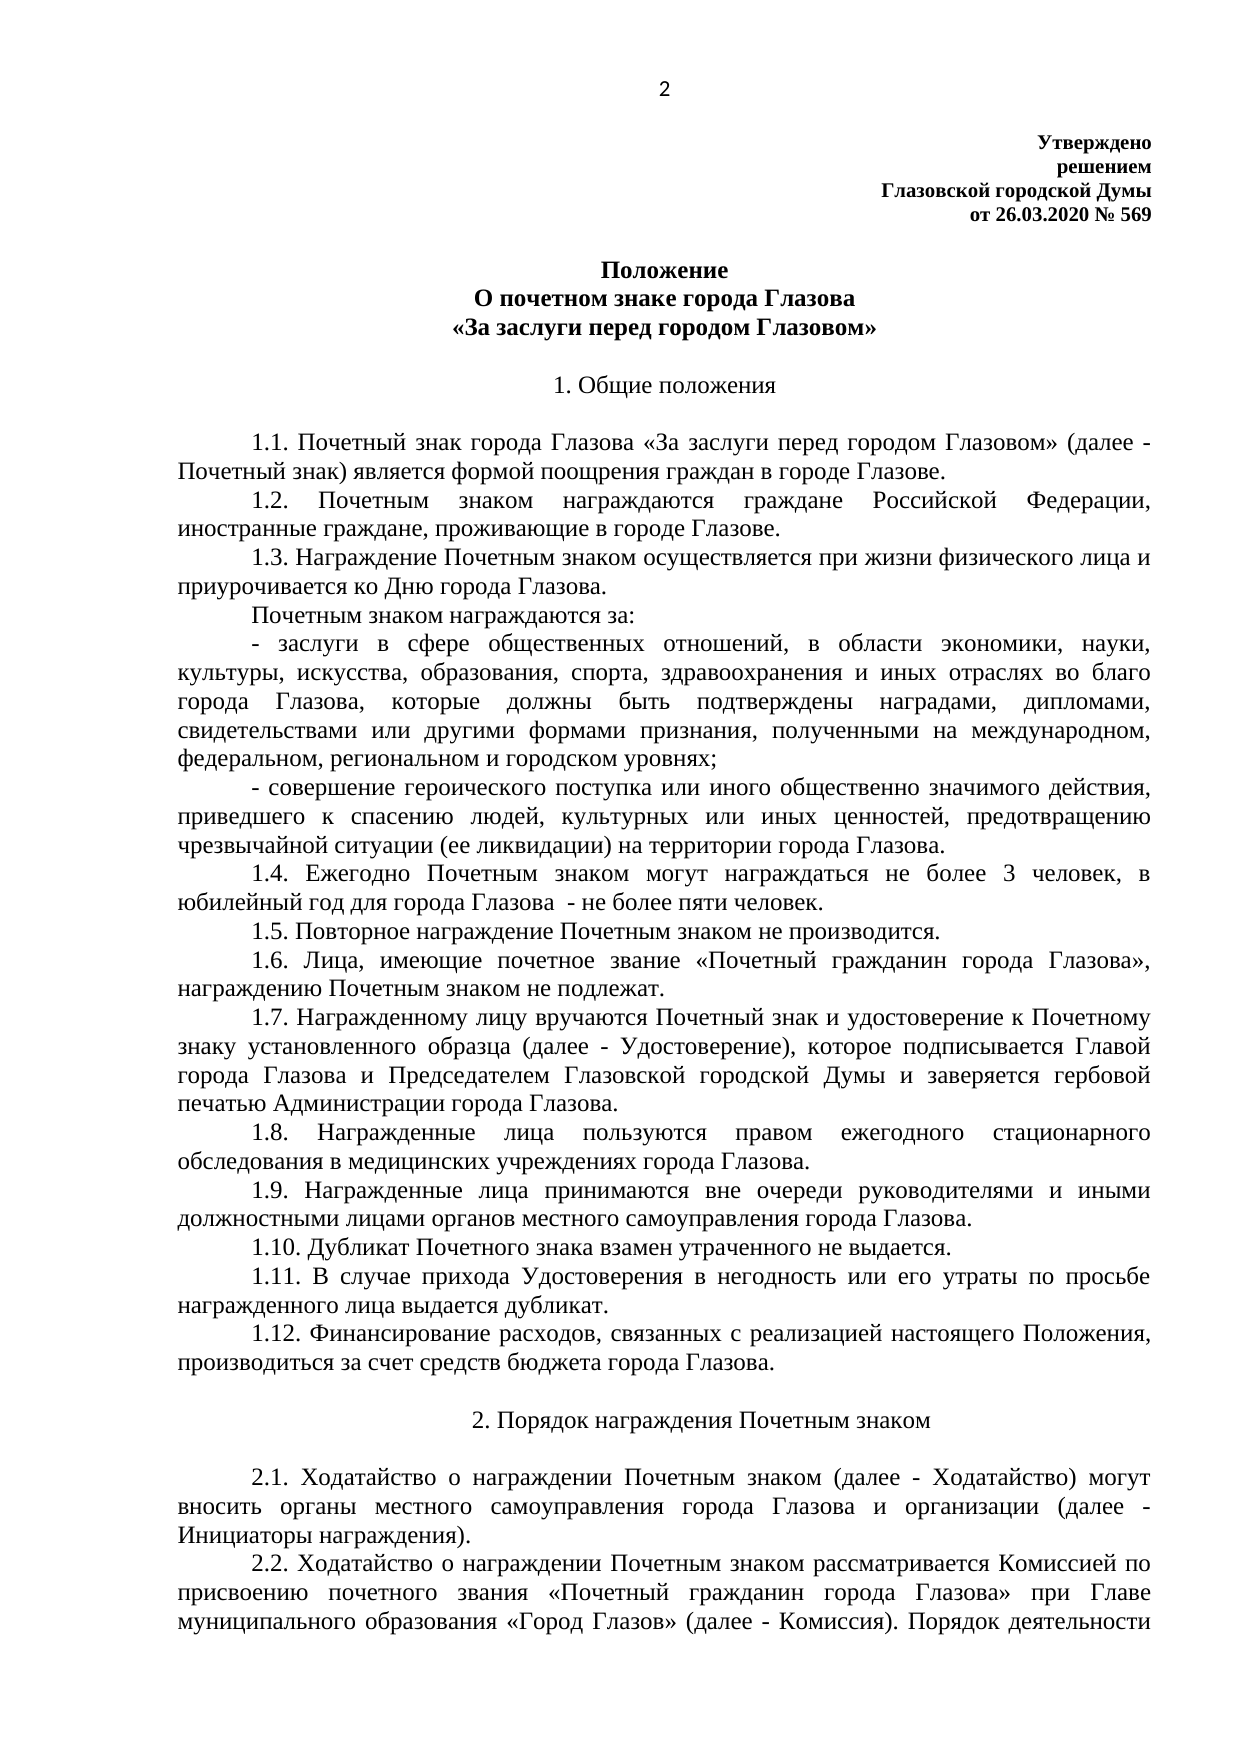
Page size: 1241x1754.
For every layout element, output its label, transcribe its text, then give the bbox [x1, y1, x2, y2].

text О почетном знаке города Глазова [177, 283, 1152, 312]
text 1.7. Награжденному лицу вручаются Почетный знак и удостоверение к Почетному знаку установленного образца (далее - Удостоверение), которое подписывается Главой города Глазова и Председателем Глазовской городской Думы и заверяется гербовой печатью Администрации города Глазова. [177, 1002, 1152, 1117]
text 1.8. Награжденные лица пользуются правом ежегодного стационарного обследования в медицинских учреждениях города Глазова. [177, 1117, 1152, 1175]
text 1.6. Лица, имеющие почетное звание «Почетный гражданин города Глазова», награждению Почетным знаком не подлежат. [177, 945, 1152, 1002]
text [177, 1548, 1152, 1635]
text 1.5. Повторное награждение Почетным знаком не производится. [177, 916, 1152, 945]
text 1.12. Финансирование расходов, связанных с реализацией настоящего Положения, производиться за счет средств бюджета города Глазова. [177, 1318, 1152, 1376]
text от 26.03.2020 № 569 [177, 202, 1152, 226]
text - заслуги в сфере общественных отношений, в области экономики, науки, культуры, искусства, образования, спорта, здравоохранения и иных отраслях во благо города Глазова, которые должны быть подтверждены наградами, дипломами, свидетельствами или другими формами признания, полученными на международном, федеральном, региональном и городском уровнях; [177, 628, 1152, 772]
text 1.4. Ежегодно Почетным знаком могут награждаться не более 3 человек, в юбилейный год для города Глазова - не более пяти человек. [177, 858, 1152, 916]
text «За заслуги перед городом Глазовом» [177, 312, 1152, 341]
text Утверждено [177, 130, 1152, 154]
text Почетным знаком награждаются за: [177, 600, 1152, 628]
text 1.10. Дубликат Почетного знака взамен утраченного не выдается. [177, 1232, 1152, 1261]
text 1.1. Почетный знак города Глазова «За заслуги перед городом Глазовом» (далее - Почетный знак) является формой поощрения граждан в городе Глазове. [177, 427, 1152, 485]
text 1.2. Почетным знаком награждаются граждане Российской Федерации, иностранные граждане, проживающие в городе Глазове. [177, 485, 1152, 542]
text 1.9. Награжденные лица принимаются вне очереди руководителями и иными должностными лицами органов местного самоуправления города Глазова. [177, 1175, 1152, 1232]
text решением [177, 154, 1152, 178]
text 1. Общие положения [177, 370, 1152, 398]
text Глазовской городской Думы [177, 178, 1152, 202]
text 1.3. Награждение Почетным знаком осуществляется при жизни физического лица и приурочивается ко Дню города Глазова. [177, 542, 1152, 600]
text 2.1. Ходатайство о награждении Почетным знаком (далее - Ходатайство) могут вносить органы местного самоуправления города Глазова и организации (далее - Инициаторы награждения). [177, 1462, 1152, 1548]
text 1.11. В случае прихода Удостоверения в негодность или его утраты по просьбе награжденного лица выдается дубликат. [177, 1261, 1152, 1318]
text Положение [177, 255, 1152, 283]
text - совершение героического поступка или иного общественно значимого действия, приведшего к спасению людей, культурных или иных ценностей, предотвращению чрезвычайной ситуации (ее ликвидации) на территории города Глазова. [177, 772, 1152, 858]
text 2. Порядок награждения Почетным знаком [177, 1405, 1152, 1433]
